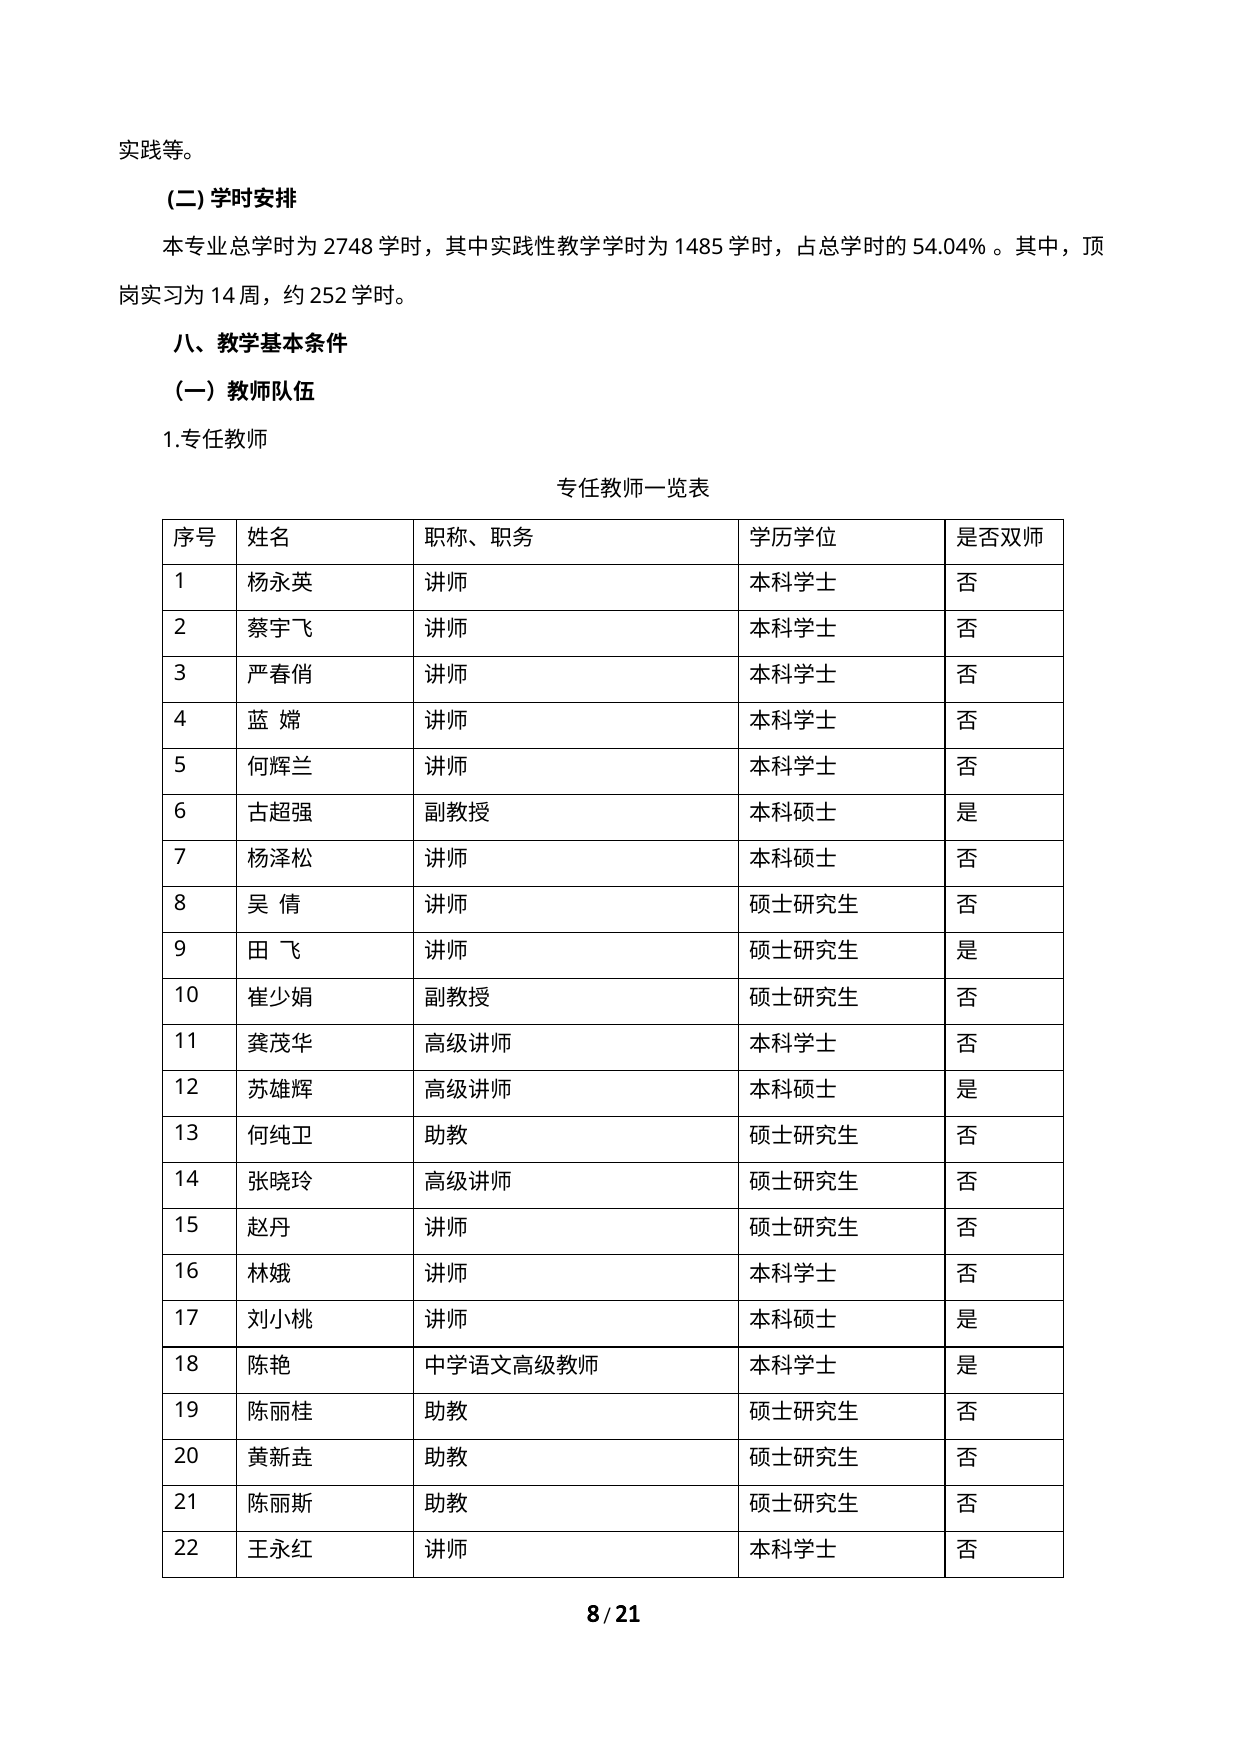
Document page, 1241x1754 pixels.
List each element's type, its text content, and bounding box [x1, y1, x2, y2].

table_cell 是 [946, 1071, 1063, 1116]
table_cell 高级讲师 [414, 1025, 738, 1070]
table_cell 陈丽斯 [237, 1486, 413, 1531]
table_cell 讲师 [414, 933, 738, 978]
text (二) 学时安排 [118, 181, 1104, 213]
table_cell 否 [946, 611, 1063, 656]
table_cell 陈丽桂 [237, 1394, 413, 1438]
table_cell 本科硕士 [739, 1071, 944, 1116]
table_cell 助教 [414, 1394, 738, 1438]
table_cell 讲师 [414, 657, 738, 702]
table_cell 本科硕士 [739, 1301, 944, 1346]
table_cell 讲师 [414, 1301, 738, 1346]
table_cell 20 [163, 1440, 236, 1484]
table_cell 本科学士 [739, 1025, 944, 1070]
table_cell 否 [946, 1394, 1063, 1438]
table_cell 本科学士 [739, 703, 944, 748]
table_cell 是 [946, 933, 1063, 978]
table_cell 13 [163, 1117, 236, 1162]
table_cell 田 飞 [237, 933, 413, 978]
text （一）教师队伍 [118, 373, 1104, 406]
table_cell 杨永英 [237, 565, 413, 610]
table_cell 否 [946, 841, 1063, 886]
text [118, 132, 1104, 165]
table_cell 6 [163, 795, 236, 840]
table_cell 19 [163, 1394, 236, 1438]
table_cell 本科学士 [739, 749, 944, 794]
table_cell 讲师 [414, 887, 738, 932]
table_cell 8 [163, 887, 236, 932]
table_cell 讲师 [414, 703, 738, 748]
table_cell 林娥 [237, 1255, 413, 1300]
table_cell 18 [163, 1348, 236, 1392]
table_cell 本科硕士 [739, 841, 944, 886]
table_cell 15 [163, 1209, 236, 1254]
table_cell 是 [946, 1301, 1063, 1346]
table_cell 22 [163, 1532, 236, 1577]
table_header 学历学位 [739, 520, 944, 564]
table_cell 杨泽松 [237, 841, 413, 886]
table_cell 否 [946, 1209, 1063, 1254]
table_cell 7 [163, 841, 236, 886]
table_cell 讲师 [414, 1209, 738, 1254]
table_cell 本科学士 [739, 1255, 944, 1300]
text 1.专任教师 [118, 422, 1104, 454]
table_cell 硕士研究生 [739, 979, 944, 1024]
table_cell 高级讲师 [414, 1163, 738, 1208]
table_cell 助教 [414, 1440, 738, 1484]
table_cell 否 [946, 1486, 1063, 1531]
table_cell 刘小桃 [237, 1301, 413, 1346]
table_cell 古超强 [237, 795, 413, 840]
table_cell 否 [946, 1025, 1063, 1070]
table_cell 硕士研究生 [739, 1486, 944, 1531]
table_cell 2 [163, 611, 236, 656]
table_cell 讲师 [414, 1255, 738, 1300]
table_cell 蔡宇飞 [237, 611, 413, 656]
table_header 职称、职务 [414, 520, 738, 564]
table_cell 严春俏 [237, 657, 413, 702]
table_cell 副教授 [414, 979, 738, 1024]
table_cell 高级讲师 [414, 1071, 738, 1116]
table_cell 黄新垚 [237, 1440, 413, 1484]
table_cell 吴 倩 [237, 887, 413, 932]
table_cell 本科硕士 [739, 795, 944, 840]
table_cell 讲师 [414, 841, 738, 886]
text 八、教学基本条件 [118, 326, 1104, 358]
table_cell 否 [946, 1117, 1063, 1162]
table_cell 否 [946, 1255, 1063, 1300]
table_cell 讲师 [414, 1532, 738, 1577]
table_cell 副教授 [414, 795, 738, 840]
table_cell 硕士研究生 [739, 1117, 944, 1162]
table_cell 本科学士 [739, 565, 944, 610]
table_cell 17 [163, 1301, 236, 1346]
table_cell 何辉兰 [237, 749, 413, 794]
table_cell 否 [946, 657, 1063, 702]
table_cell 何纯卫 [237, 1117, 413, 1162]
table_cell 9 [163, 933, 236, 978]
table_cell 21 [163, 1486, 236, 1531]
table_cell 否 [946, 887, 1063, 932]
table_cell 硕士研究生 [739, 887, 944, 932]
table_cell 讲师 [414, 565, 738, 610]
table_cell 否 [946, 979, 1063, 1024]
table_cell 龚茂华 [237, 1025, 413, 1070]
table_cell 王永红 [237, 1532, 413, 1577]
table_cell 硕士研究生 [739, 1394, 944, 1438]
table_cell 4 [163, 703, 236, 748]
table_header 姓名 [237, 520, 413, 564]
table_cell 否 [946, 1532, 1063, 1577]
table_cell 本科学士 [739, 657, 944, 702]
table_cell 是 [946, 1348, 1063, 1392]
table_header 序号 [163, 520, 236, 564]
table_cell 本科学士 [739, 1348, 944, 1392]
table_cell 否 [946, 1440, 1063, 1484]
table_cell 陈艳 [237, 1348, 413, 1392]
table_cell 是 [946, 795, 1063, 840]
table_cell 否 [946, 565, 1063, 610]
table_cell 张晓玲 [237, 1163, 413, 1208]
table_cell 5 [163, 749, 236, 794]
table_cell 赵丹 [237, 1209, 413, 1254]
table_cell 硕士研究生 [739, 1209, 944, 1254]
table_cell 助教 [414, 1486, 738, 1531]
table_cell 14 [163, 1163, 236, 1208]
table_cell 硕士研究生 [739, 1163, 944, 1208]
table_cell 1 [163, 565, 236, 610]
table_cell 3 [163, 657, 236, 702]
text 本专业总学时为2748学时，其中实践性教学学时为1485学时，占总学时的54.04% 。其中，顶岗实习为14周，约252学时。 [118, 229, 1104, 310]
table_cell 崔少娟 [237, 979, 413, 1024]
table_cell 讲师 [414, 749, 738, 794]
table_cell 12 [163, 1071, 236, 1116]
table_cell 硕士研究生 [739, 1440, 944, 1484]
table_cell 否 [946, 749, 1063, 794]
table_cell 苏雄辉 [237, 1071, 413, 1116]
table_cell 10 [163, 979, 236, 1024]
table_cell 本科学士 [739, 1532, 944, 1577]
table_cell 助教 [414, 1117, 738, 1162]
table_cell 11 [163, 1025, 236, 1070]
table_header 是否双师 [946, 520, 1063, 564]
table_cell 16 [163, 1255, 236, 1300]
text 专任教师一览表 [118, 470, 1104, 503]
table_cell 讲师 [414, 611, 738, 656]
table_cell 硕士研究生 [739, 933, 944, 978]
table_cell 蓝 嫦 [237, 703, 413, 748]
table_cell 否 [946, 703, 1063, 748]
table_cell 本科学士 [739, 611, 944, 656]
table_cell 否 [946, 1163, 1063, 1208]
table_cell 中学语文高级教师 [414, 1348, 738, 1392]
